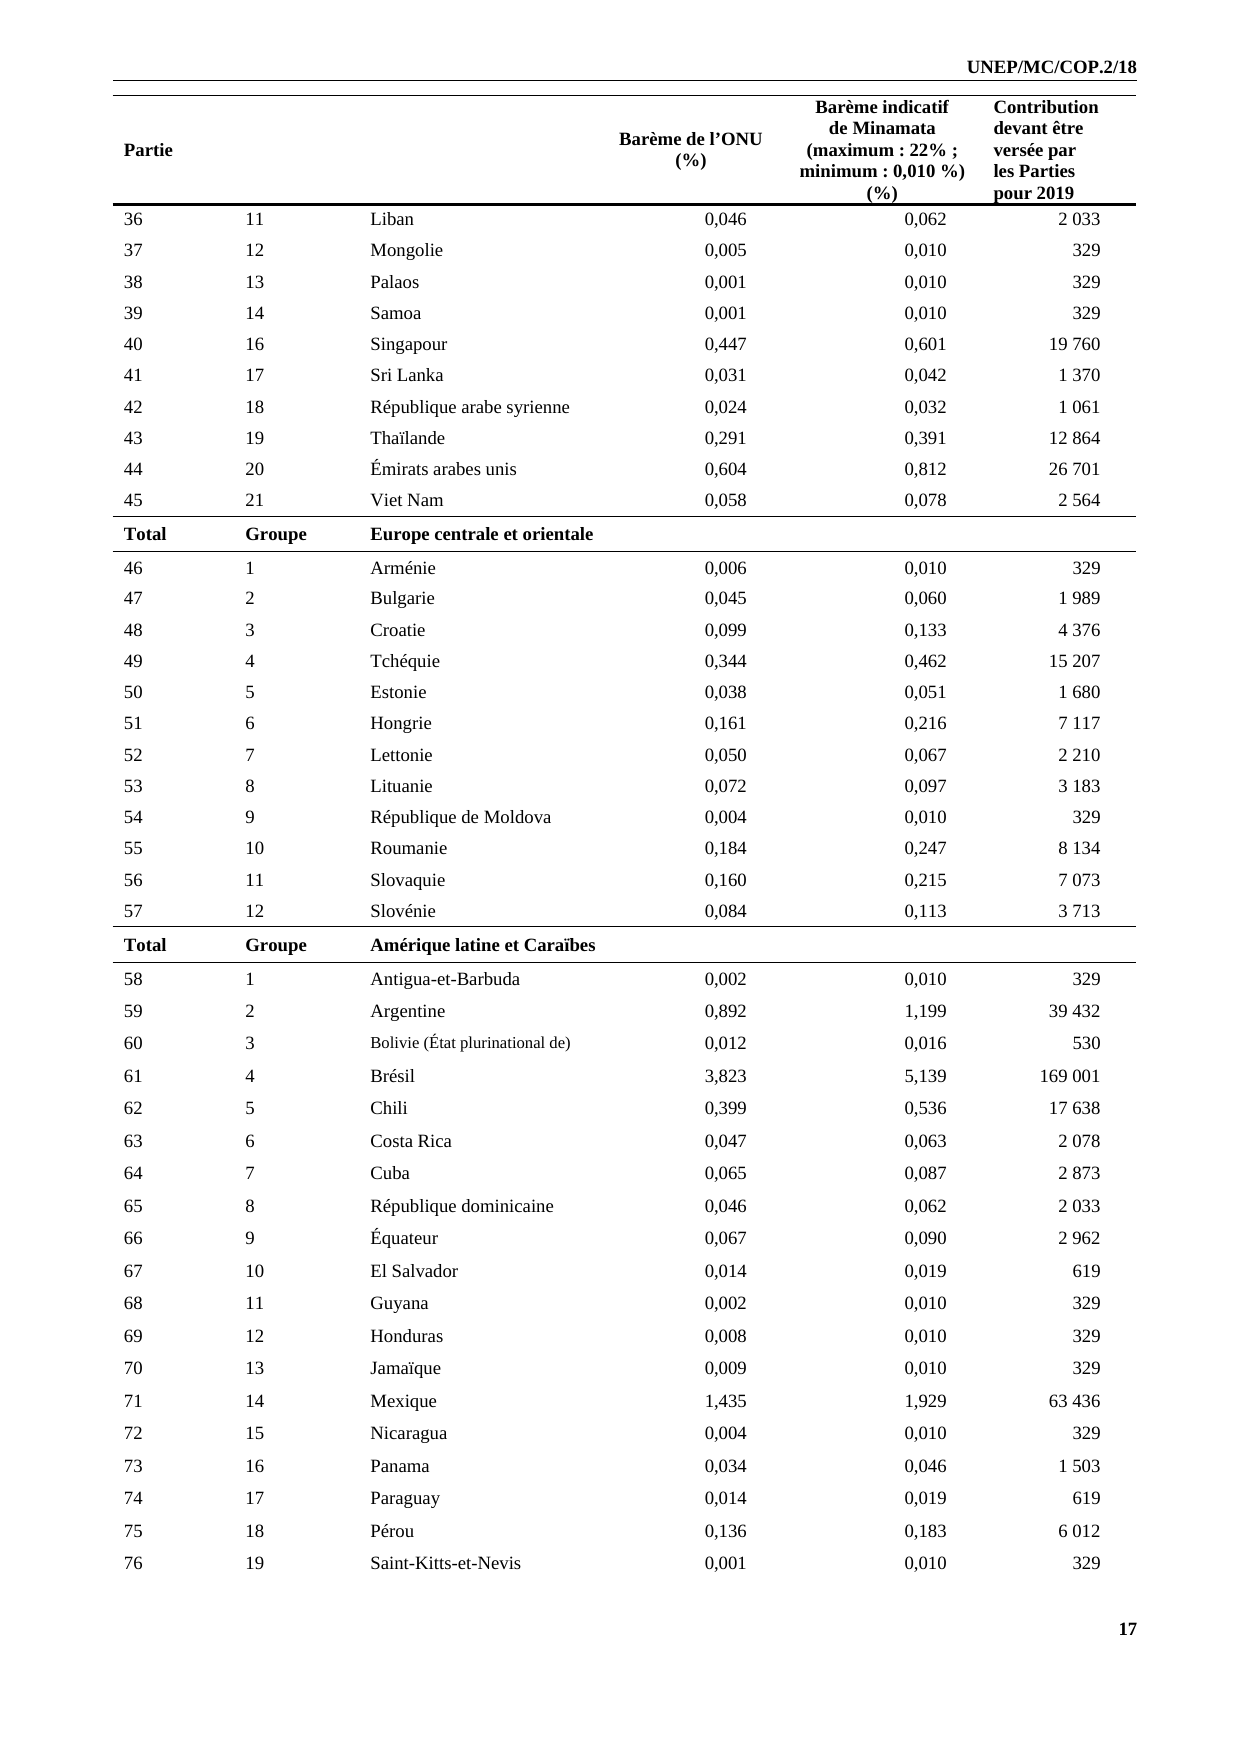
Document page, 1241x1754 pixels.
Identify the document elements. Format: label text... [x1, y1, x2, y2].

table_cell 62 [113, 1092, 234, 1124]
table_cell Paraguay [359, 1482, 599, 1514]
table_cell 329 [982, 266, 1136, 297]
table_cell 5 [234, 1092, 359, 1124]
table_cell 0,009 [599, 1352, 782, 1384]
table_cell 47 [113, 583, 234, 614]
table_cell 0,046 [599, 206, 782, 234]
table_cell 0,010 [782, 1547, 982, 1579]
table_cell 329 [982, 235, 1136, 266]
table_cell 16 [234, 328, 359, 359]
table_cell 0,012 [599, 1027, 782, 1059]
table_cell Croatie [359, 614, 599, 645]
table_cell Liban [359, 206, 599, 234]
table_cell Singapour [359, 328, 599, 359]
table_cell Groupe [234, 517, 359, 551]
table_cell 0,001 [599, 297, 782, 328]
table_cell 0,002 [599, 963, 782, 994]
table_cell Slovaquie [359, 864, 599, 895]
table_cell Guyana [359, 1287, 599, 1319]
table_cell 0,067 [782, 739, 982, 770]
table_cell Estonie [359, 676, 599, 707]
table_cell 1 061 [982, 391, 1136, 422]
table_cell 5 [234, 676, 359, 707]
table_cell 0,019 [782, 1254, 982, 1287]
table_cell 0,004 [599, 801, 782, 832]
table_cell 0,892 [599, 994, 782, 1027]
table_cell 0,065 [599, 1157, 782, 1189]
table_cell 329 [982, 1417, 1136, 1449]
table_cell 0,216 [782, 708, 982, 739]
table_cell 55 [113, 833, 234, 864]
table_cell 329 [982, 1352, 1136, 1384]
table_cell 36 [113, 206, 234, 234]
table_cell Arménie [359, 552, 599, 582]
table_cell 2 [234, 583, 359, 614]
table_cell 45 [113, 485, 234, 516]
table_cell 0,042 [782, 360, 982, 391]
table_cell 41 [113, 360, 234, 391]
table_cell 39 [113, 297, 234, 328]
table_cell 67 [113, 1254, 234, 1287]
table_cell 0,291 [599, 422, 782, 453]
table_cell 0,010 [782, 266, 982, 297]
table_cell 530 [982, 1027, 1136, 1059]
table_cell 43 [113, 422, 234, 453]
table_cell 10 [234, 1254, 359, 1287]
table_cell 1 [234, 963, 359, 994]
table_cell Honduras [359, 1319, 599, 1352]
table_cell 16 [234, 1449, 359, 1482]
table_cell 0,002 [599, 1287, 782, 1319]
table_cell 0,344 [599, 645, 782, 676]
table_cell 7 073 [982, 864, 1136, 895]
table_cell 0,008 [599, 1319, 782, 1352]
table_cell Palaos [359, 266, 599, 297]
table_cell 70 [113, 1352, 234, 1384]
table_cell 76 [113, 1547, 234, 1579]
table_cell Sri Lanka [359, 360, 599, 391]
table_cell 0,019 [782, 1482, 982, 1514]
table_cell 12 864 [982, 422, 1136, 453]
table_cell 0,045 [599, 583, 782, 614]
table_header Partie [113, 96, 599, 203]
table_cell Costa Rica [359, 1124, 599, 1157]
table_cell 3 [234, 1027, 359, 1059]
table_cell 4 [234, 645, 359, 676]
table_cell 44 [113, 453, 234, 484]
table_cell Slovénie [359, 895, 599, 926]
table_cell 17 [234, 1482, 359, 1514]
table_cell 14 [234, 1384, 359, 1417]
table_cell 0,062 [782, 206, 982, 234]
table_cell 0,133 [782, 614, 982, 645]
table_cell Roumanie [359, 833, 599, 864]
table_cell 329 [982, 1547, 1136, 1579]
table_cell Hongrie [359, 708, 599, 739]
table_cell 61 [113, 1059, 234, 1092]
table_cell 0,215 [782, 864, 982, 895]
table_cell 2 962 [982, 1222, 1136, 1254]
table_cell 60 [113, 1027, 234, 1059]
table_cell El Salvador [359, 1254, 599, 1287]
table_cell 7 [234, 1157, 359, 1189]
table_cell 0,047 [599, 1124, 782, 1157]
table_cell 13 [234, 266, 359, 297]
table_cell 1,199 [782, 994, 982, 1027]
table_cell 8 [234, 1189, 359, 1222]
table_cell 0,010 [782, 235, 982, 266]
table_cell 329 [982, 801, 1136, 832]
table_cell 329 [982, 963, 1136, 994]
table_cell 0,010 [782, 801, 982, 832]
table_cell 63 [113, 1124, 234, 1157]
table_cell Lituanie [359, 770, 599, 801]
table_cell 9 [234, 801, 359, 832]
table_cell 39 432 [982, 994, 1136, 1027]
table_cell 2 033 [982, 206, 1136, 234]
table_cell 53 [113, 770, 234, 801]
table_cell Viet Nam [359, 485, 599, 516]
table_cell Équateur [359, 1222, 599, 1254]
table_header Barème indicatif de Minamata (maximum : 22% ; minimum : 0,010 %) (%) [782, 96, 982, 203]
table_cell République dominicaine [359, 1189, 599, 1222]
table_cell 17 [234, 360, 359, 391]
table_cell 6 012 [982, 1514, 1136, 1547]
table_cell 0,113 [782, 895, 982, 926]
table_cell 56 [113, 864, 234, 895]
table_cell 40 [113, 328, 234, 359]
table_cell 4 [234, 1059, 359, 1092]
table_cell 1 370 [982, 360, 1136, 391]
table_cell 0,038 [599, 676, 782, 707]
table_cell Panama [359, 1449, 599, 1482]
table_cell 0,604 [599, 453, 782, 484]
table_cell 2 [234, 994, 359, 1027]
table_cell Bolivie (État plurinational de) [359, 1027, 599, 1059]
table_cell 0,010 [782, 1319, 982, 1352]
table_cell 0,014 [599, 1254, 782, 1287]
table_cell 57 [113, 895, 234, 926]
table_cell 0,060 [782, 583, 982, 614]
table_cell 18 [234, 391, 359, 422]
table_cell 0,001 [599, 1547, 782, 1579]
table_cell Brésil [359, 1059, 599, 1092]
table_cell 0,247 [782, 833, 982, 864]
table_cell 11 [234, 206, 359, 234]
table_cell 0,014 [599, 1482, 782, 1514]
table_cell 12 [234, 895, 359, 926]
table_cell Argentine [359, 994, 599, 1027]
table_cell 52 [113, 739, 234, 770]
table_cell 6 [234, 1124, 359, 1157]
table_cell 68 [113, 1287, 234, 1319]
table_cell 59 [113, 994, 234, 1027]
table_cell 1,435 [599, 1384, 782, 1417]
table_cell 15 207 [982, 645, 1136, 676]
table_cell 0,184 [599, 833, 782, 864]
table_cell 12 [234, 1319, 359, 1352]
table_cell 0,010 [782, 1417, 982, 1449]
table_cell 0,136 [599, 1514, 782, 1547]
table_cell 1 680 [982, 676, 1136, 707]
table_cell 0,010 [782, 1352, 982, 1384]
table_cell Émirats arabes unis [359, 453, 599, 484]
table_cell 15 [234, 1417, 359, 1449]
table_cell 20 [234, 453, 359, 484]
table_cell 0,058 [599, 485, 782, 516]
table_cell 75 [113, 1514, 234, 1547]
table_cell 64 [113, 1157, 234, 1189]
table_cell 0,097 [782, 770, 982, 801]
table_cell 0,005 [599, 235, 782, 266]
table_cell 0,812 [782, 453, 982, 484]
table_cell 49 [113, 645, 234, 676]
table_cell 0,016 [782, 1027, 982, 1059]
table_cell 42 [113, 391, 234, 422]
table_cell 0,001 [599, 266, 782, 297]
table_cell Saint-Kitts-et-Nevis [359, 1547, 599, 1579]
table_cell Antigua-et-Barbuda [359, 963, 599, 994]
table_cell 8 134 [982, 833, 1136, 864]
table_cell Lettonie [359, 739, 599, 770]
table_cell Amérique latine et Caraïbes [359, 927, 1136, 962]
table_cell 69 [113, 1319, 234, 1352]
table_cell 0,099 [599, 614, 782, 645]
table_cell 7 117 [982, 708, 1136, 739]
table_cell Thaïlande [359, 422, 599, 453]
table_cell 0,062 [782, 1189, 982, 1222]
table_cell Mongolie [359, 235, 599, 266]
table_cell 619 [982, 1482, 1136, 1514]
table_cell 3 713 [982, 895, 1136, 926]
table_cell 0,050 [599, 739, 782, 770]
table_cell 0,462 [782, 645, 982, 676]
table_cell 50 [113, 676, 234, 707]
table_cell 0,006 [599, 552, 782, 582]
table_cell 0,010 [782, 1287, 982, 1319]
table_cell 7 [234, 739, 359, 770]
table_cell 4 376 [982, 614, 1136, 645]
table_cell 0,391 [782, 422, 982, 453]
table_cell 21 [234, 485, 359, 516]
table_cell 0,072 [599, 770, 782, 801]
table_cell 329 [982, 1287, 1136, 1319]
table_cell 6 [234, 708, 359, 739]
table_cell 19 [234, 422, 359, 453]
table_cell 0,034 [599, 1449, 782, 1482]
table_cell 0,004 [599, 1417, 782, 1449]
table_cell Pérou [359, 1514, 599, 1547]
table_cell 1,929 [782, 1384, 982, 1417]
table_cell Cuba [359, 1157, 599, 1189]
table_cell Mexique [359, 1384, 599, 1417]
table_cell Europe centrale et orientale [359, 517, 1136, 551]
table_cell Bulgarie [359, 583, 599, 614]
table_cell 3,823 [599, 1059, 782, 1092]
table_cell Jamaïque [359, 1352, 599, 1384]
table_cell Total [113, 927, 234, 962]
table_cell 2 078 [982, 1124, 1136, 1157]
table_header Barème de l’ONU (%) [599, 96, 782, 203]
table_cell 2 210 [982, 739, 1136, 770]
table_cell 19 760 [982, 328, 1136, 359]
table_cell 3 183 [982, 770, 1136, 801]
table_cell 0,090 [782, 1222, 982, 1254]
table_cell Chili [359, 1092, 599, 1124]
table_cell 0,031 [599, 360, 782, 391]
table_cell 48 [113, 614, 234, 645]
table_cell 0,399 [599, 1092, 782, 1124]
table_cell 14 [234, 297, 359, 328]
table_cell République de Moldova [359, 801, 599, 832]
table_cell 2 564 [982, 485, 1136, 516]
table_cell 1 989 [982, 583, 1136, 614]
table_cell 0,087 [782, 1157, 982, 1189]
table_cell 3 [234, 614, 359, 645]
table_cell 19 [234, 1547, 359, 1579]
table_cell 13 [234, 1352, 359, 1384]
table_cell 0,536 [782, 1092, 982, 1124]
table_cell 37 [113, 235, 234, 266]
table_cell 0,078 [782, 485, 982, 516]
table_cell 73 [113, 1449, 234, 1482]
table_cell 72 [113, 1417, 234, 1449]
table_cell 17 638 [982, 1092, 1136, 1124]
table_cell 11 [234, 864, 359, 895]
table_cell 71 [113, 1384, 234, 1417]
table_cell 0,063 [782, 1124, 982, 1157]
table_cell 11 [234, 1287, 359, 1319]
table_cell 54 [113, 801, 234, 832]
table_header Contribution devant être versée par les Parties pour 2019 [982, 96, 1136, 203]
table_cell 74 [113, 1482, 234, 1514]
table_cell République arabe syrienne [359, 391, 599, 422]
table_cell 0,032 [782, 391, 982, 422]
table_cell 169 001 [982, 1059, 1136, 1092]
table_cell 26 701 [982, 453, 1136, 484]
table_cell 0,160 [599, 864, 782, 895]
table_cell 18 [234, 1514, 359, 1547]
table_cell 65 [113, 1189, 234, 1222]
table_cell Groupe [234, 927, 359, 962]
table_cell 0,024 [599, 391, 782, 422]
table_cell 619 [982, 1254, 1136, 1287]
table_cell 0,010 [782, 552, 982, 582]
table_cell 38 [113, 266, 234, 297]
table_cell 0,447 [599, 328, 782, 359]
table_cell 66 [113, 1222, 234, 1254]
table_cell 58 [113, 963, 234, 994]
table_cell 0,067 [599, 1222, 782, 1254]
table_cell 9 [234, 1222, 359, 1254]
table_cell 0,051 [782, 676, 982, 707]
table_cell 2 033 [982, 1189, 1136, 1222]
table_cell 329 [982, 297, 1136, 328]
table_cell 0,183 [782, 1514, 982, 1547]
table_cell 0,010 [782, 963, 982, 994]
table_cell 329 [982, 1319, 1136, 1352]
table_cell 1 [234, 552, 359, 582]
table_cell Tchéquie [359, 645, 599, 676]
table_cell 0,084 [599, 895, 782, 926]
table_cell 10 [234, 833, 359, 864]
table_cell 1 503 [982, 1449, 1136, 1482]
table_cell 5,139 [782, 1059, 982, 1092]
table_cell Nicaragua [359, 1417, 599, 1449]
table_cell Samoa [359, 297, 599, 328]
table_cell 0,010 [782, 297, 982, 328]
table_cell 8 [234, 770, 359, 801]
table_cell 46 [113, 552, 234, 582]
table_cell 0,046 [782, 1449, 982, 1482]
table_cell 329 [982, 552, 1136, 582]
table_cell 0,161 [599, 708, 782, 739]
table_cell 0,601 [782, 328, 982, 359]
table_cell Total [113, 517, 234, 551]
table_cell 51 [113, 708, 234, 739]
table_cell 2 873 [982, 1157, 1136, 1189]
table_cell 0,046 [599, 1189, 782, 1222]
table_cell 12 [234, 235, 359, 266]
table_cell 63 436 [982, 1384, 1136, 1417]
